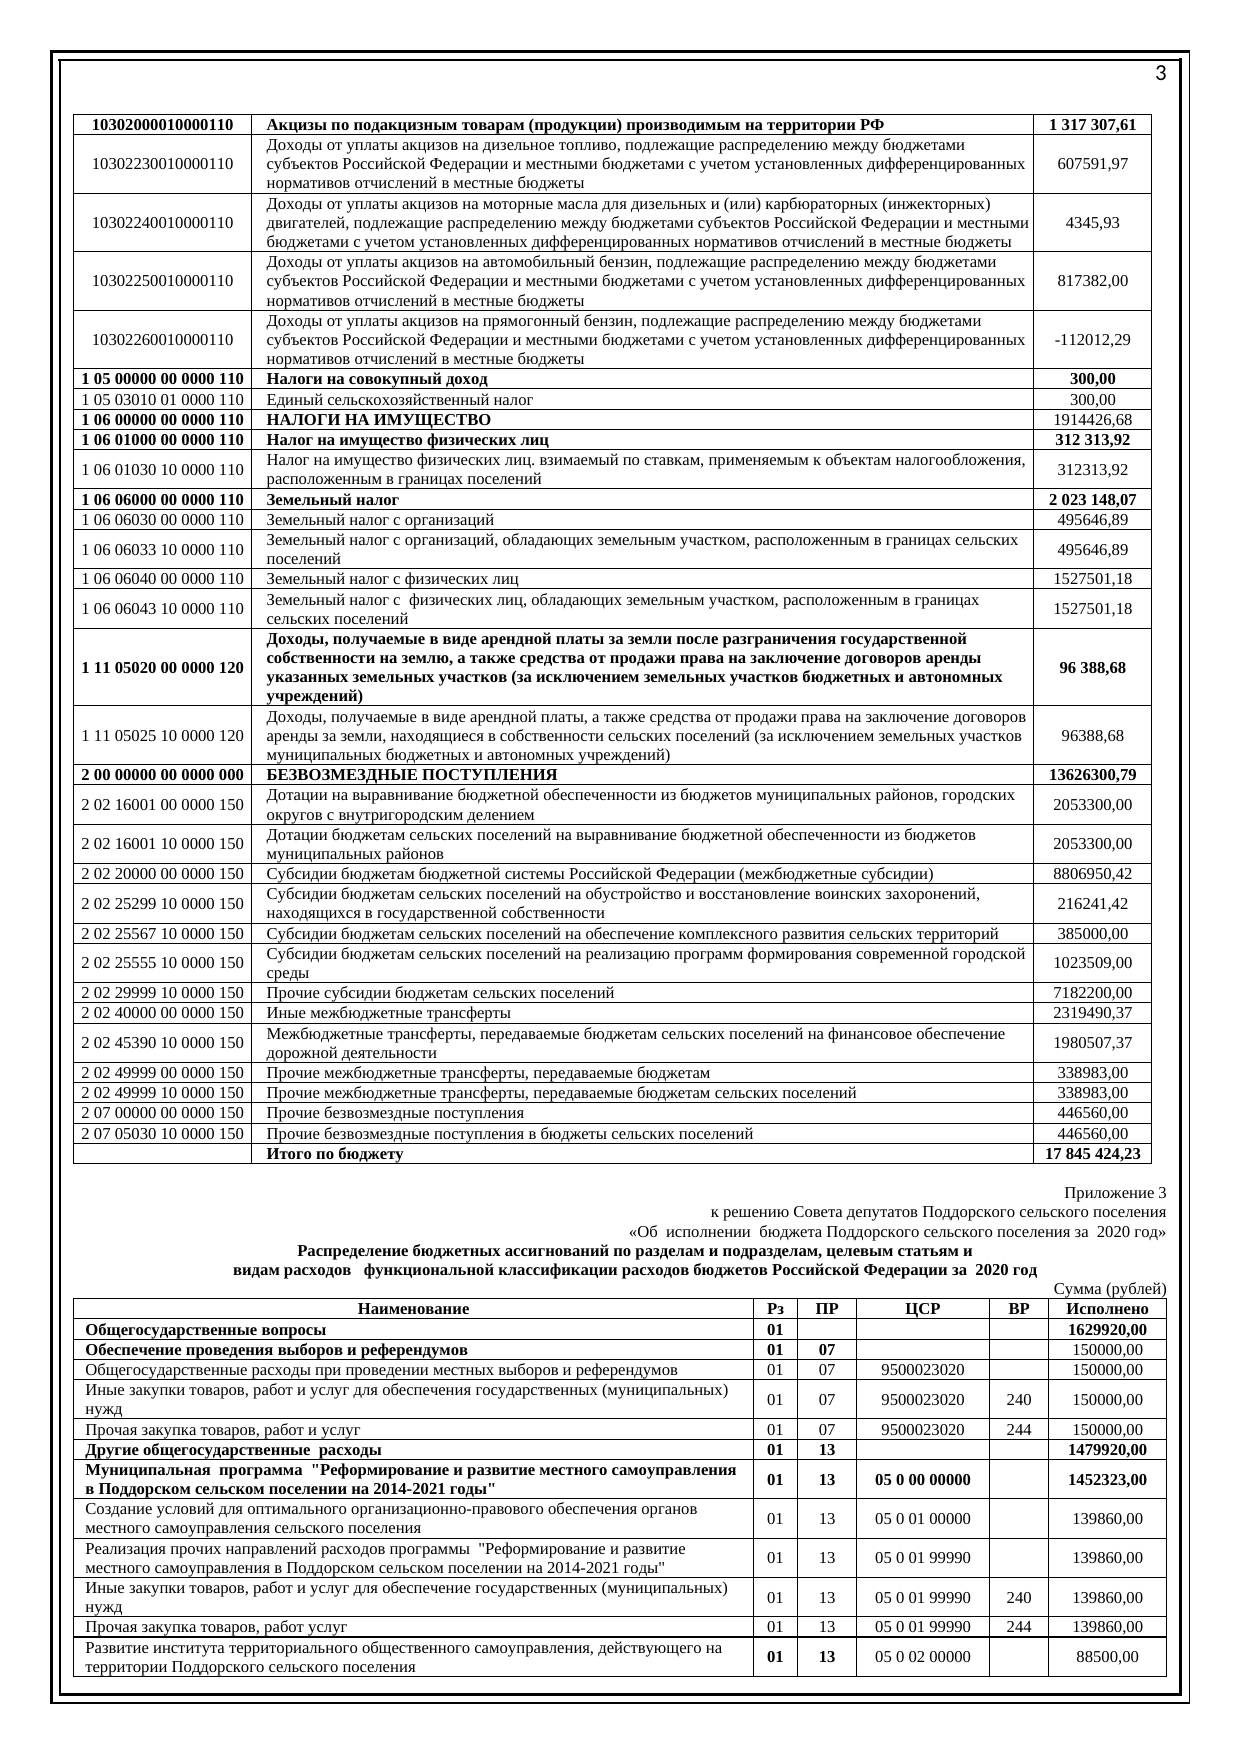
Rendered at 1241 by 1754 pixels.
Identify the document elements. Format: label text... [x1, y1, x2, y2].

table_cell Дотации на выравнивание бюджетной обеспеченности из бюджетов муниципальных районов, городских округов с внутригородским делением [252, 785, 1033, 823]
table_cell 4345,93 [1034, 194, 1151, 251]
table_cell Реализация прочих направлений расходов программы "Реформирование и развитие местного самоуправления в Поддорском сельском поселении на 2014-2021 годы" [74, 1539, 753, 1577]
table_cell 01 [754, 1617, 797, 1636]
table_cell 10302250010000110 [74, 252, 251, 309]
table_cell 240 [990, 1380, 1048, 1418]
table_cell Доходы, получаемые в виде арендной платы, а также средства от продажи права на заключение договоров аренды за земли, находящиеся в собственности сельских поселений (за исключением земельных участков муниципальных бюджетных и автономных учреждений) [252, 706, 1033, 764]
table_cell 2 02 29999 10 0000 150 [74, 983, 251, 1002]
table_cell 817382,00 [1034, 252, 1151, 309]
table_header Рз [754, 1299, 797, 1318]
table_cell 01 [754, 1340, 797, 1359]
table_cell 13626300,79 [1034, 765, 1151, 784]
table_cell 244 [990, 1419, 1048, 1438]
table_cell [857, 1440, 989, 1459]
table_cell 13 [798, 1617, 856, 1636]
table_cell 9500023020 [857, 1380, 989, 1418]
table_cell 300,00 [1034, 389, 1151, 408]
table_cell 05 0 01 00000 [857, 1499, 989, 1537]
table_cell Развитие института территориального общественного самоуправления, действующего на территории Поддорского сельского поселения [74, 1638, 753, 1676]
table_cell Доходы от уплаты акцизов на дизельное топливо, подлежащие распределению между бюджетами субъектов Российской Федерации и местными бюджетами с учетом установленных дифференцированных нормативов отчислений в местные бюджеты [252, 135, 1033, 192]
table_cell Налог на имущество физических лиц [252, 430, 1033, 449]
table_cell 96388,68 [1034, 706, 1151, 764]
table_cell Земельный налог с физических лиц, обладающих земельным участком, расположенным в границах сельских поселений [252, 589, 1033, 628]
table_cell 05 0 01 99990 [857, 1539, 989, 1577]
table_cell 10302230010000110 [74, 135, 251, 192]
table_cell [74, 1144, 251, 1163]
text «Об исполнении бюджета Поддорского сельского поселения за 2020 год» [74, 1221, 1167, 1241]
table_cell 05 0 00 00000 [857, 1460, 989, 1498]
table_cell Доходы от уплаты акцизов на моторные масла для дизельных и (или) карбюраторных (инжекторных) двигателей, подлежащие распределению между бюджетами субъектов Российской Федерации и местными бюджетами с учетом установленных дифференцированных нормативов отчислений в местные бюджеты [252, 194, 1033, 251]
table_cell 01 [754, 1380, 797, 1418]
table_cell 9500023020 [857, 1419, 989, 1438]
table_cell Обеспечение проведения выборов и референдумов [74, 1340, 753, 1359]
table_cell 139860,00 [1049, 1578, 1166, 1616]
table_cell 1 06 06033 10 0000 110 [74, 530, 251, 568]
table_cell 338983,00 [1034, 1083, 1151, 1102]
table_cell 312313,92 [1034, 450, 1151, 488]
table_cell 7182200,00 [1034, 983, 1151, 1002]
table_cell -112012,29 [1034, 311, 1151, 368]
table_cell 07 [798, 1340, 856, 1359]
table_cell 1 05 03010 01 0000 110 [74, 389, 251, 408]
table_cell Земельный налог с организаций [252, 510, 1033, 529]
table_cell Земельный налог с организаций, обладающих земельным участком, расположенным в границах сельских поселений [252, 530, 1033, 568]
table_cell [857, 1340, 989, 1359]
table_cell 1629920,00 [1049, 1319, 1166, 1338]
table_cell 13 [798, 1638, 856, 1676]
table_cell Прочая закупка товаров, работ услуг [74, 1617, 753, 1636]
table_cell 13 [798, 1499, 856, 1537]
table_cell 2 02 49999 10 0000 150 [74, 1083, 251, 1102]
table_cell 1 11 05025 10 0000 120 [74, 706, 251, 764]
table_cell Прочие безвозмездные поступления в бюджеты сельских поселений [252, 1124, 1033, 1143]
table_cell 385000,00 [1034, 924, 1151, 943]
table_cell Доходы от уплаты акцизов на автомобильный бензин, подлежащие распределению между бюджетами субъектов Российской Федерации и местными бюджетами с учетом установленных дифференцированных нормативов отчислений в местные бюджеты [252, 252, 1033, 309]
table_cell 05 0 01 99990 [857, 1617, 989, 1636]
table_cell Иные закупки товаров, работ и услуг для обеспечения государственных (муниципальных) нужд [74, 1380, 753, 1418]
table_cell 2 02 16001 10 0000 150 [74, 825, 251, 863]
table_cell 150000,00 [1049, 1380, 1166, 1418]
table_cell 1 06 06043 10 0000 110 [74, 589, 251, 628]
table_cell [990, 1638, 1048, 1676]
table_cell 01 [754, 1440, 797, 1459]
table_cell 2319490,37 [1034, 1003, 1151, 1022]
table_cell Прочие безвозмездные поступления [252, 1103, 1033, 1122]
table_cell [990, 1440, 1048, 1459]
table_cell 10302000010000110 [74, 115, 251, 134]
table_cell [990, 1340, 1048, 1359]
table_cell 96 388,68 [1034, 629, 1151, 705]
table_cell [990, 1499, 1048, 1537]
table_cell 2 02 25567 10 0000 150 [74, 924, 251, 943]
text к решению Совета депутатов Поддорского сельского поселения [74, 1202, 1167, 1221]
table_cell Прочие субсидии бюджетам сельских поселений [252, 983, 1033, 1002]
table_cell 1452323,00 [1049, 1460, 1166, 1498]
table_cell Субсидии бюджетам сельских поселений на обустройство и восстановление воинских захоронений, находящихся в государственной собственности [252, 884, 1033, 922]
table_cell 05 0 01 99990 [857, 1578, 989, 1616]
table_cell 1980507,37 [1034, 1024, 1151, 1062]
table_cell 446560,00 [1034, 1103, 1151, 1122]
table_cell Иные межбюджетные трансферты [252, 1003, 1033, 1022]
table_cell 10302240010000110 [74, 194, 251, 251]
table_cell [990, 1360, 1048, 1379]
table_cell Общегосударственные расходы при проведении местных выборов и референдумов [74, 1360, 753, 1379]
table_cell 2053300,00 [1034, 785, 1151, 823]
table_cell 139860,00 [1049, 1499, 1166, 1537]
table_cell [990, 1460, 1048, 1498]
table_cell 01 [754, 1578, 797, 1616]
table_cell 13 [798, 1539, 856, 1577]
table_cell 495646,89 [1034, 530, 1151, 568]
table_cell 240 [990, 1578, 1048, 1616]
table_cell [990, 1539, 1048, 1577]
table_cell 139860,00 [1049, 1539, 1166, 1577]
table_cell 01 [754, 1499, 797, 1537]
table_cell 1479920,00 [1049, 1440, 1166, 1459]
table_header Исполнено [1049, 1299, 1166, 1318]
table_cell Земельный налог [252, 489, 1033, 508]
table_cell 2 02 20000 00 0000 150 [74, 864, 251, 883]
table_cell 300,00 [1034, 369, 1151, 388]
table_cell 1 06 06000 00 0000 110 [74, 489, 251, 508]
table_cell 9500023020 [857, 1360, 989, 1379]
table_cell 150000,00 [1049, 1340, 1166, 1359]
table_cell Создание условий для оптимального организационно-правового обеспечения органов местного самоуправления сельского поселения [74, 1499, 753, 1537]
table_cell [798, 1319, 856, 1338]
table_cell 01 [754, 1360, 797, 1379]
table_cell 1 06 01000 00 0000 110 [74, 430, 251, 449]
table_header Наименование [74, 1299, 753, 1318]
table_cell Прочие межбюджетные трансферты, передаваемые бюджетам сельских поселений [252, 1083, 1033, 1102]
table_cell 150000,00 [1049, 1360, 1166, 1379]
text Сумма (рублей) [74, 1279, 1167, 1298]
table_cell 1 06 01030 10 0000 110 [74, 450, 251, 488]
table_cell 1 317 307,61 [1034, 115, 1151, 134]
table_cell Единый сельскохозяйственный налог [252, 389, 1033, 408]
table_cell 338983,00 [1034, 1063, 1151, 1082]
table_cell Прочая закупка товаров, работ и услуг [74, 1419, 753, 1438]
table_cell 607591,97 [1034, 135, 1151, 192]
table_cell 2 00 00000 00 0000 000 [74, 765, 251, 784]
table_cell Общегосударственные вопросы [74, 1319, 753, 1338]
table_cell 2 023 148,07 [1034, 489, 1151, 508]
table_cell 2053300,00 [1034, 825, 1151, 863]
table_cell 1914426,68 [1034, 410, 1151, 429]
table_cell 1 05 00000 00 0000 110 [74, 369, 251, 388]
table_cell 1 06 06030 00 0000 110 [74, 510, 251, 529]
table_cell Дотации бюджетам сельских поселений на выравнивание бюджетной обеспеченности из бюджетов муниципальных районов [252, 825, 1033, 863]
table_cell 446560,00 [1034, 1124, 1151, 1143]
table_cell 2 02 40000 00 0000 150 [74, 1003, 251, 1022]
table_cell 244 [990, 1617, 1048, 1636]
table_cell 13 [798, 1578, 856, 1616]
table_cell 495646,89 [1034, 510, 1151, 529]
table_cell Земельный налог с физических лиц [252, 569, 1033, 588]
table_cell 1 11 05020 00 0000 120 [74, 629, 251, 705]
table_cell 2 02 45390 10 0000 150 [74, 1024, 251, 1062]
table_cell 05 0 02 00000 [857, 1638, 989, 1676]
table_cell Акцизы по подакцизным товарам (продукции) производимым на территории РФ [252, 115, 1033, 134]
table_cell 01 [754, 1539, 797, 1577]
table_cell 07 [798, 1380, 856, 1418]
table_cell Налоги на совокупный доход [252, 369, 1033, 388]
table_cell Муниципальная программа "Реформирование и развитие местного самоуправления в Поддорском сельском поселении на 2014-2021 годы" [74, 1460, 753, 1498]
table_cell Субсидии бюджетам сельских поселений на обеспечение комплексного развития сельских территорий [252, 924, 1033, 943]
table_cell Иные закупки товаров, работ и услуг для обеспечение государственных (муниципальных) нужд [74, 1578, 753, 1616]
table_cell [990, 1319, 1048, 1338]
table_cell Субсидии бюджетам сельских поселений на реализацию программ формирования современной городской среды [252, 944, 1033, 982]
table_cell 2 02 16001 00 0000 150 [74, 785, 251, 823]
table_cell 13 [798, 1460, 856, 1498]
table_cell 01 [754, 1638, 797, 1676]
text Распределение бюджетных ассигнований по разделам и подразделам, целевым статьям и [74, 1241, 1167, 1260]
table_header ПР [798, 1299, 856, 1318]
table_cell Доходы, получаемые в виде арендной платы за земли после разграничения государственной собственности на землю, а также средства от продажи права на заключение договоров аренды указанных земельных участков (за исключением земельных участков бюджетных и автономных учреждений) [252, 629, 1033, 705]
table_cell Итого по бюджету [252, 1144, 1033, 1163]
table_cell 216241,42 [1034, 884, 1151, 922]
table_cell 8806950,42 [1034, 864, 1151, 883]
table_cell Другие общегосударственные расходы [74, 1440, 753, 1459]
table_header ВР [990, 1299, 1048, 1318]
table_cell 1527501,18 [1034, 569, 1151, 588]
table_cell 2 02 25299 10 0000 150 [74, 884, 251, 922]
table_cell 1 06 00000 00 0000 110 [74, 410, 251, 429]
table_cell 10302260010000110 [74, 311, 251, 368]
table_cell НАЛОГИ НА ИМУЩЕСТВО [252, 410, 1033, 429]
table_cell 1 06 06040 00 0000 110 [74, 569, 251, 588]
table_header ЦСР [857, 1299, 989, 1318]
table_cell Субсидии бюджетам бюджетной системы Российской Федерации (межбюджетные субсидии) [252, 864, 1033, 883]
table_cell [857, 1319, 989, 1338]
table_cell 88500,00 [1049, 1638, 1166, 1676]
table_cell 139860,00 [1049, 1617, 1166, 1636]
table_cell Доходы от уплаты акцизов на прямогонный бензин, подлежащие распределению между бюджетами субъектов Российской Федерации и местными бюджетами с учетом установленных дифференцированных нормативов отчислений в местные бюджеты [252, 311, 1033, 368]
table_cell Налог на имущество физических лиц. взимаемый по ставкам, применяемым к объектам налогообложения, расположенным в границах поселений [252, 450, 1033, 488]
table_cell Прочие межбюджетные трансферты, передаваемые бюджетам [252, 1063, 1033, 1082]
text видам расходов функциональной классификации расходов бюджетов Российской Федерации за 2020 год [74, 1260, 1167, 1279]
table_cell БЕЗВОЗМЕЗДНЫЕ ПОСТУПЛЕНИЯ [252, 765, 1033, 784]
table_cell 1527501,18 [1034, 589, 1151, 628]
table_cell 2 02 25555 10 0000 150 [74, 944, 251, 982]
table_cell 01 [754, 1419, 797, 1438]
table_cell 13 [798, 1440, 856, 1459]
table_cell 07 [798, 1419, 856, 1438]
table_cell 312 313,92 [1034, 430, 1151, 449]
table_cell 01 [754, 1460, 797, 1498]
table_cell 17 845 424,23 [1034, 1144, 1151, 1163]
table_cell Межбюджетные трансферты, передаваемые бюджетам сельских поселений на финансовое обеспечение дорожной деятельности [252, 1024, 1033, 1062]
table_cell 07 [798, 1360, 856, 1379]
table_cell 150000,00 [1049, 1419, 1166, 1438]
table_cell 2 02 49999 00 0000 150 [74, 1063, 251, 1082]
table_cell 2 07 00000 00 0000 150 [74, 1103, 251, 1122]
table_cell 1023509,00 [1034, 944, 1151, 982]
text Приложение 3 [74, 1183, 1167, 1202]
table_cell 01 [754, 1319, 797, 1338]
table_cell 2 07 05030 10 0000 150 [74, 1124, 251, 1143]
